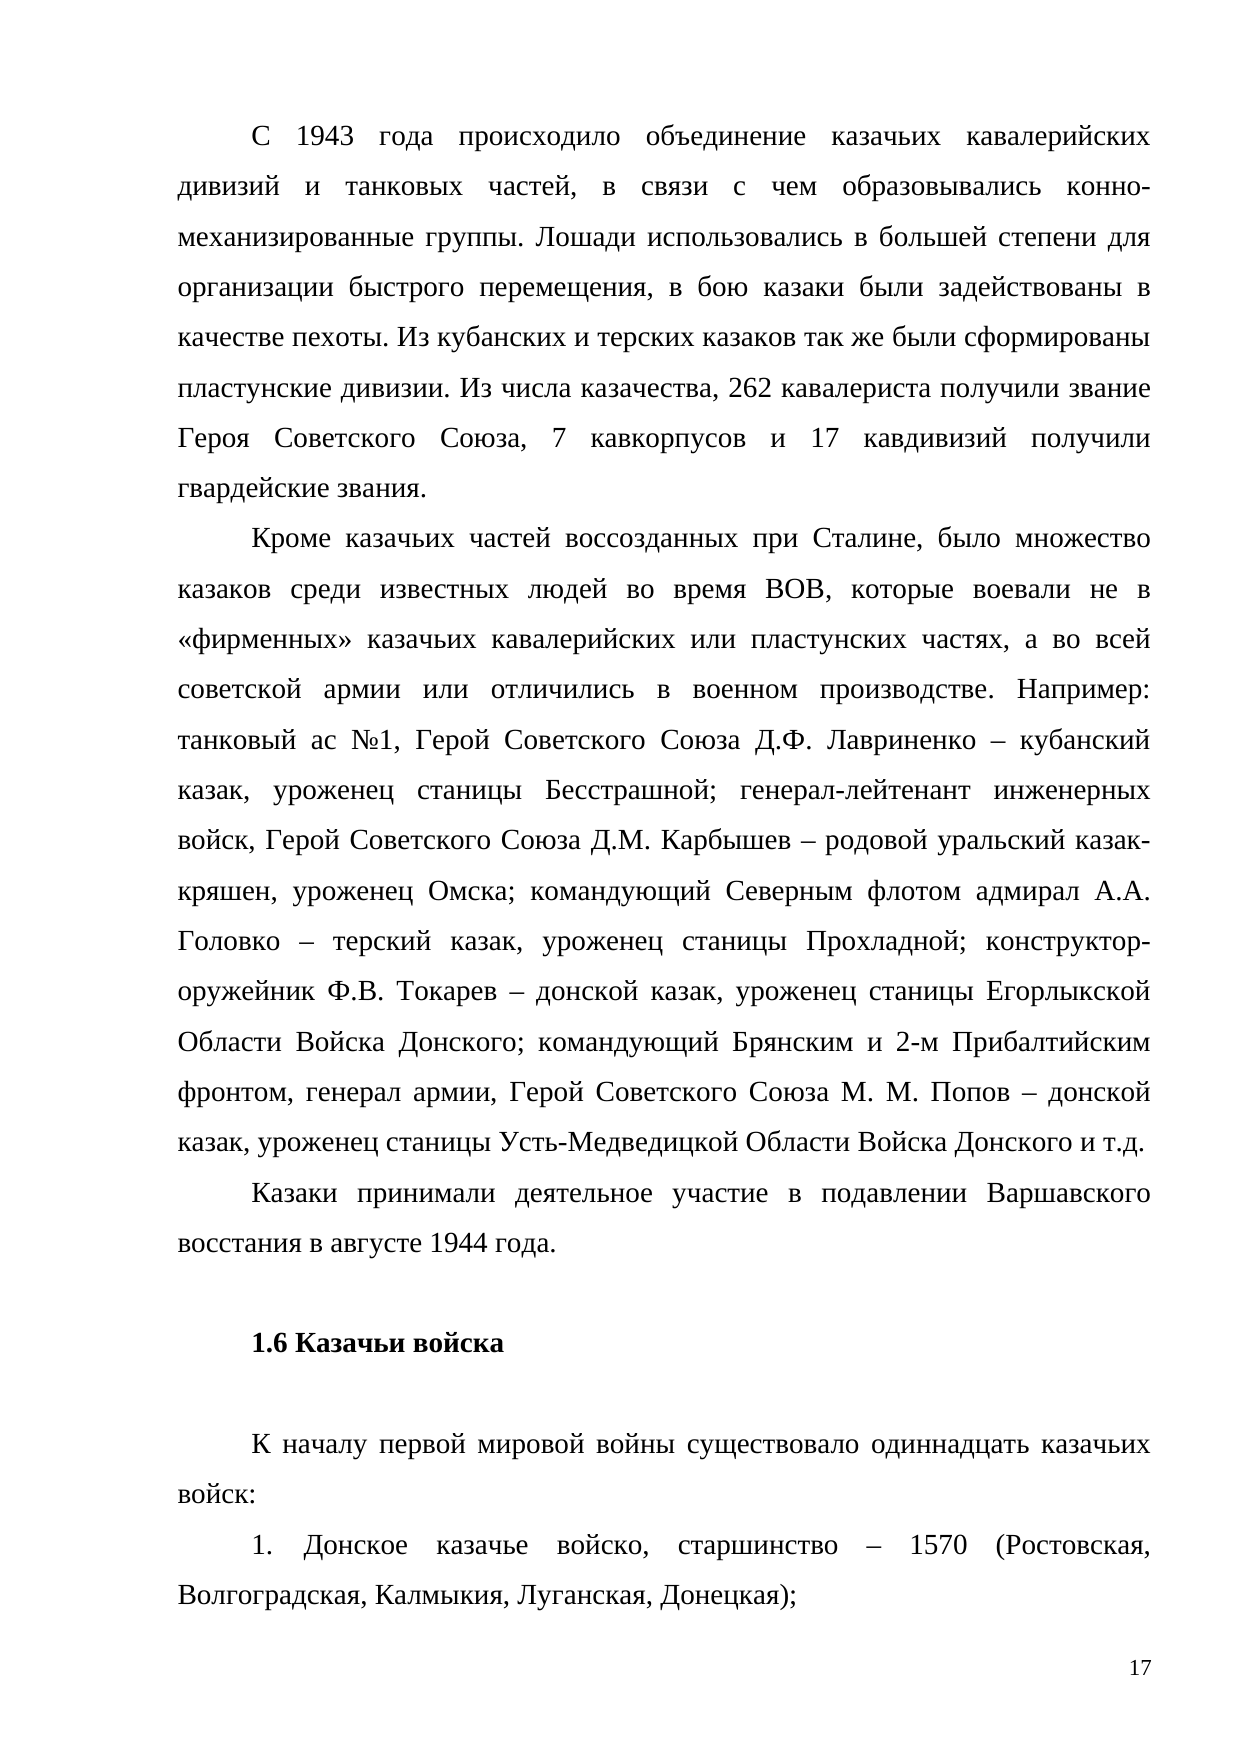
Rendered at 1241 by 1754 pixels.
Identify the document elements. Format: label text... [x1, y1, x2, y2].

text Казаки принимали деятельное участие в подавлении Варшавского восстания в августе 1944 года. [177, 1175, 1152, 1258]
text К началу первой мировой войны существовало одиннадцать казачьих войск: [177, 1426, 1152, 1510]
list Донское казачье войско, старшинство – 1570 (Ростовская, Волгоградская, Калмыкия, Луганская, Донецкая); [177, 1527, 1152, 1611]
text 1.6 Казачьи войска [177, 1326, 1152, 1359]
text С 1943 года происходило объединение казачьих кавалерийских дивизий и танковых частей, в связи с чем образовывались конно-механизированные группы. Лошади использовались в большей степени для организации быстрого перемещения, в бою казаки были задействованы в качестве пехоты. Из кубанских и терских казаков так же были сформированы пластунские дивизии. Из числа казачества, 262 кавалериста получили звание Героя Советского Союза, 7 кавкорпусов и 17 кавдивизий получили гвардейские звания. [177, 118, 1152, 504]
text Кроме казачьих частей воссозданных при Сталине, было множество казаков среди известных людей во время ВОВ, которые воевали не в «фирменных» казачьих кавалерийских или пластунских частях, а во всей советской армии или отличились в военном производстве. Например: танковый ас №1, Герой Советского Союза Д.Ф. Лавриненко – кубанский казак, уроженец станицы Бесстрашной; генерал-лейтенант инженерных войск, Герой Советского Союза Д.М. Карбышев – родовой уральский казак-кряшен, уроженец Омска; командующий Северным флотом адмирал А.А. Головко – терский казак, уроженец станицы Прохладной; конструктор-оружейник Ф.В. Токарев – донской казак, уроженец станицы Егорлыкской Области Войска Донского; командующий Брянским и 2-м Прибалтийским фронтом, генерал армии, Герой Советского Союза М. М. Попов – донской казак, уроженец станицы Усть-Медведицкой Области Войска Донского и т.д. [177, 521, 1152, 1158]
